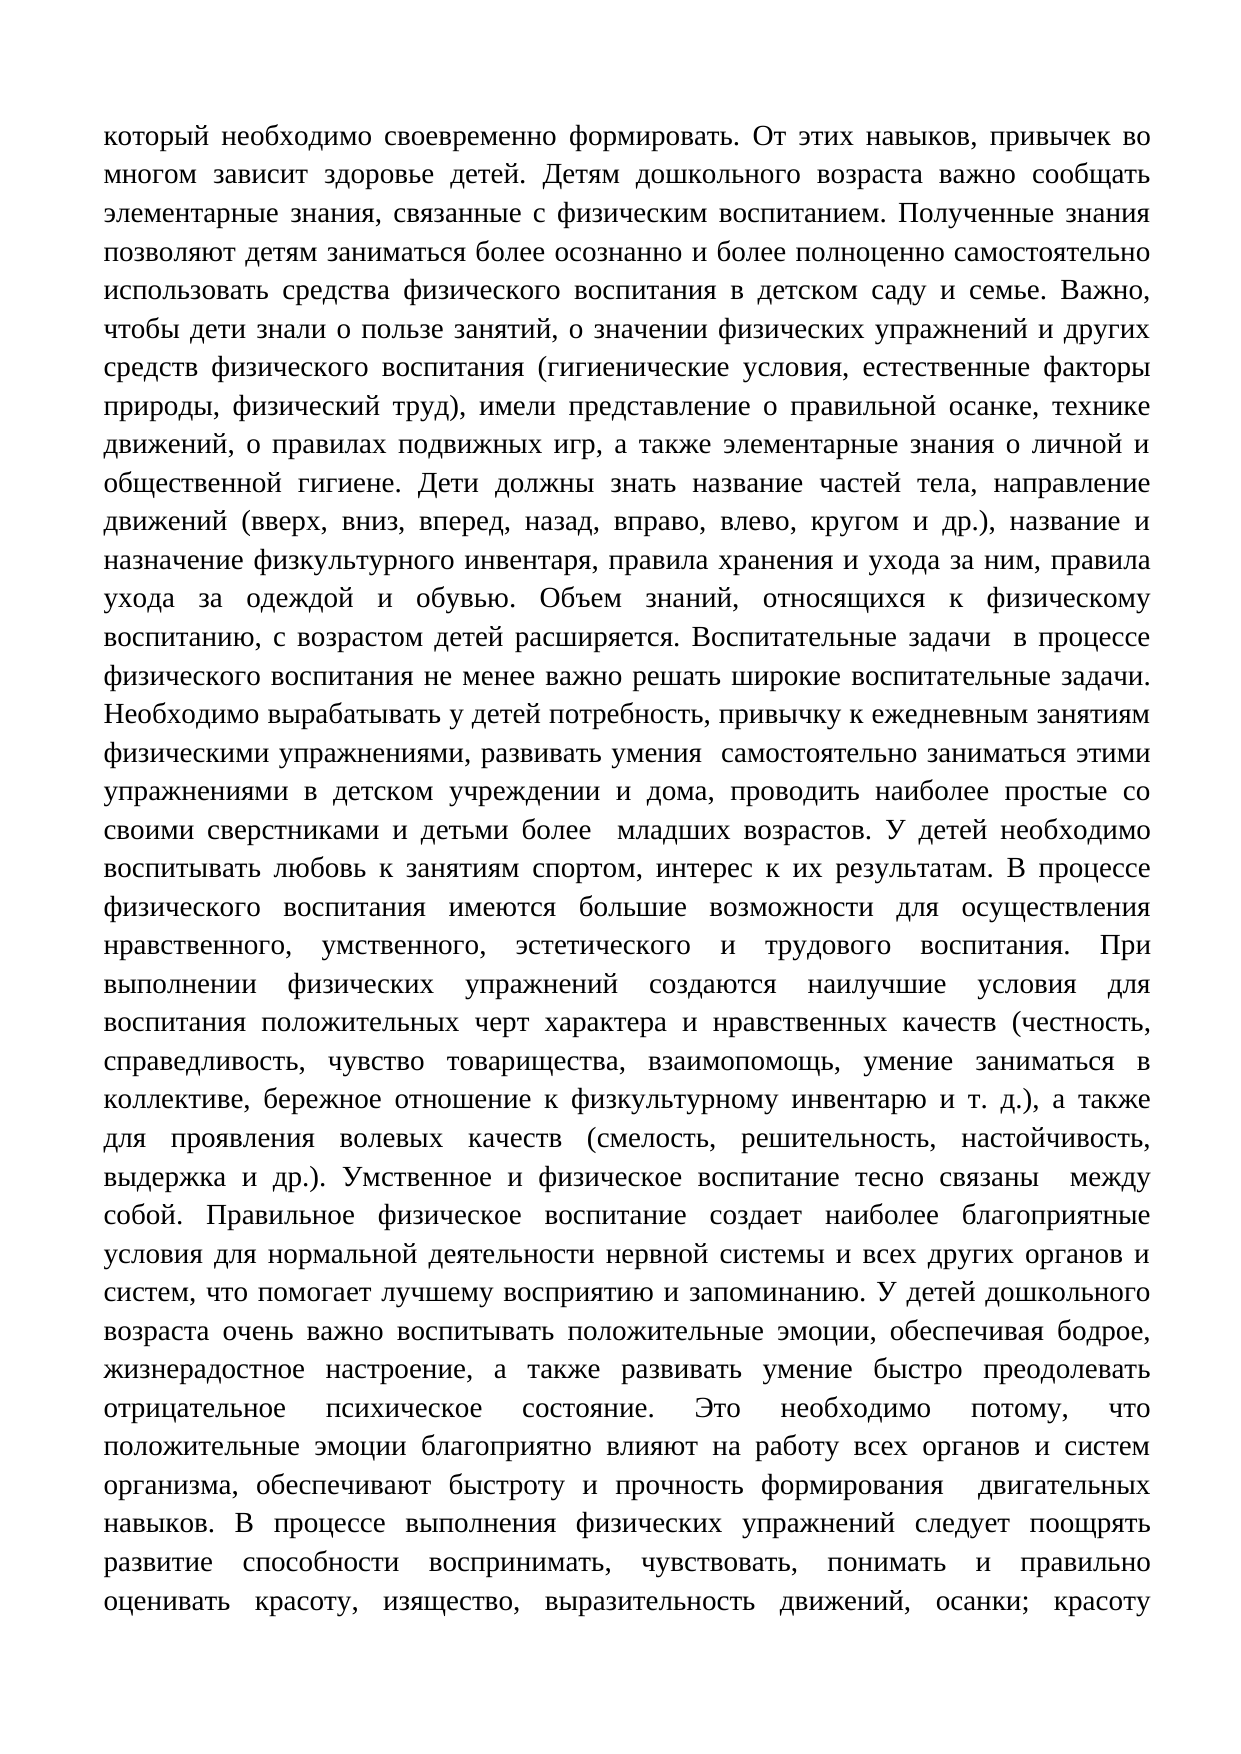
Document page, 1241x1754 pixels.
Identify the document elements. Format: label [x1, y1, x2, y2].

text [103, 118, 1152, 1616]
